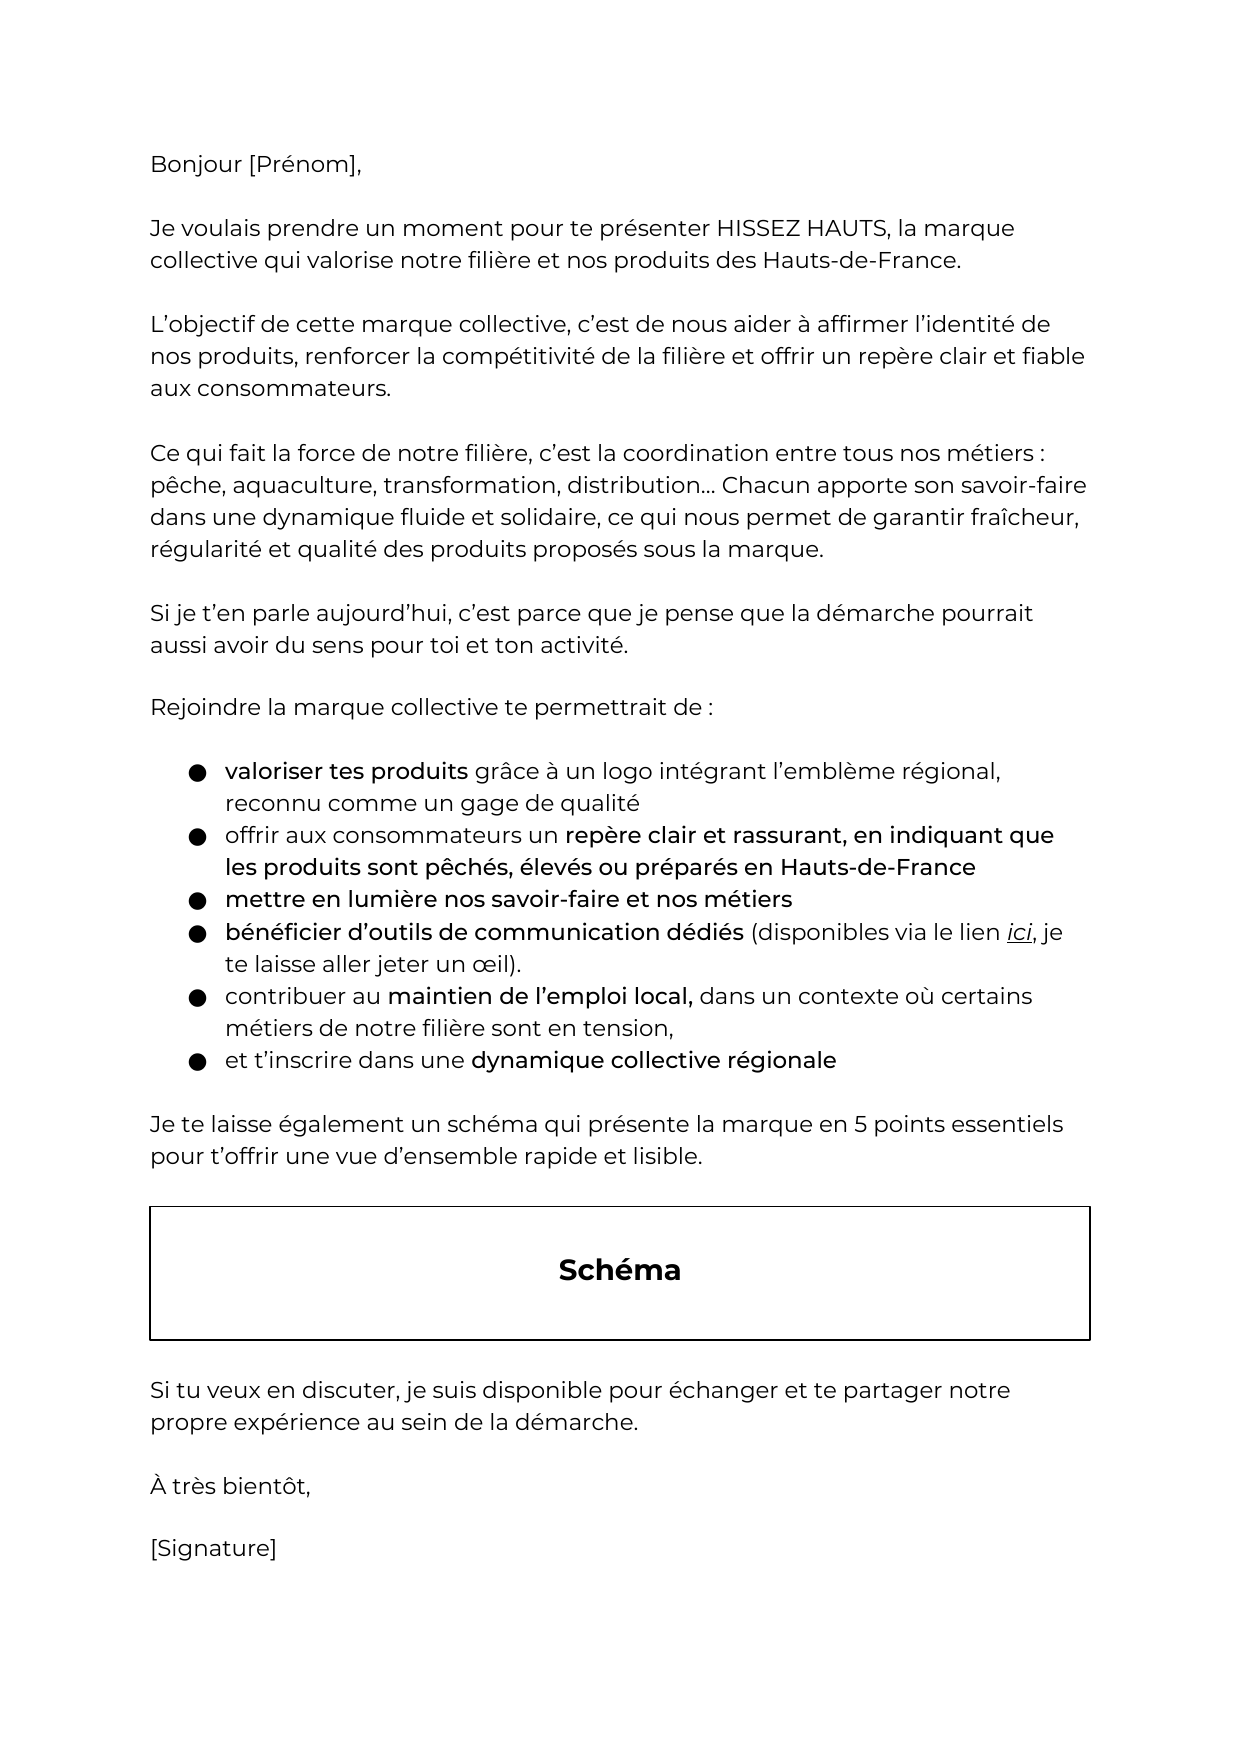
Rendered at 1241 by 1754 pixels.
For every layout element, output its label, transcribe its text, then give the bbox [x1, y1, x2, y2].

text Bonjour [Prénom], [150, 150, 1090, 178]
text L’objectif de cette marque collective, c’est de nous aider à affirmer l’identité de nos produits, renforcer la compétitivité de la filière et offrir un repère clair et fiable aux consommateurs. [150, 310, 1090, 402]
list bénéficier d’outils de communication dédiés (disponibles via le lien ici, je te laisse aller jeter un œil). [187, 918, 1090, 978]
list offrir aux consommateurs un repère clair et rassurant, en indiquant que les produits sont pêchés, élevés ou préparés en Hauts-de-France [187, 822, 1090, 882]
text [Signature] [150, 1534, 1090, 1562]
text Si je t’en parle aujourd’hui, c’est parce que je pense que la démarche pourrait aussi avoir du sens pour toi et ton activité. [150, 599, 1090, 689]
text Ce qui fait la force de notre filière, c’est la coordination entre tous nos métiers : pêche, aquaculture, transformation, distribution… Chacun apporte son savoir-faire dans une dynamique fluide et solidaire, ce qui nous permet de garantir fraîcheur, régularité et qualité des produits proposés sous la marque. [150, 439, 1090, 563]
text Rejoindre la marque collective te permettrait de : [150, 693, 1090, 721]
text Je te laisse également un schéma qui présente la marque en 5 points essentiels pour t’offrir une vue d’ensemble rapide et lisible. [150, 1110, 1090, 1170]
text À très bientôt, [150, 1472, 1090, 1530]
text Si tu veux en discuter, je suis disponible pour échanger et te partager notre propre expérience au sein de la démarche. [150, 1376, 1090, 1436]
list mettre en lumière nos savoir-faire et nos métiers [187, 886, 1090, 914]
text Je voulais prendre un moment pour te présenter HISSEZ HAUTS, la marque collective qui valorise notre filière et nos produits des Hauts-de-France. [150, 214, 1090, 274]
list valoriser tes produits grâce à un logo intégrant l’emblème régional, reconnu comme un gage de qualité [187, 757, 1090, 817]
list et t’inscrire dans une dynamique collective régionale [187, 1046, 1090, 1074]
list contribuer au maintien de l’emploi local, dans un contexte où certains métiers de notre filière sont en tension, [187, 982, 1090, 1042]
